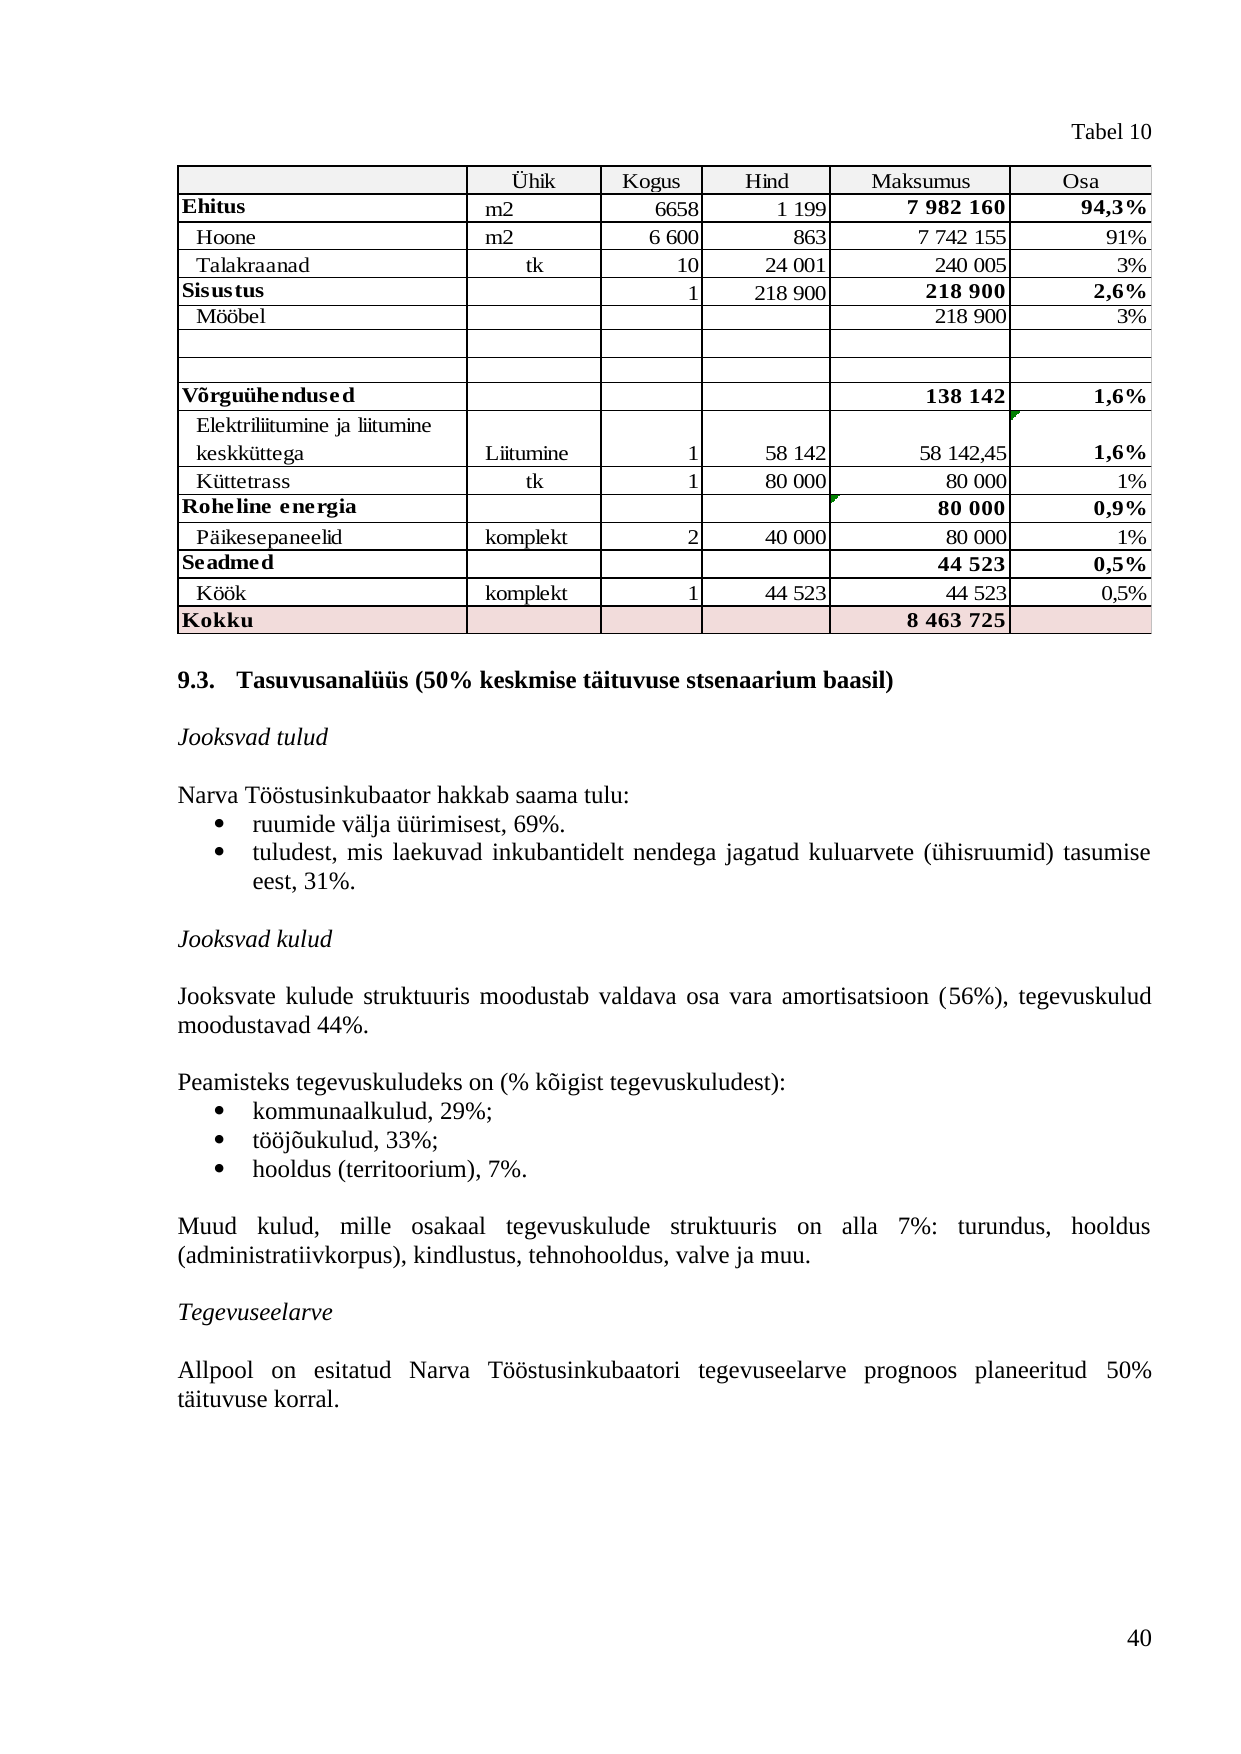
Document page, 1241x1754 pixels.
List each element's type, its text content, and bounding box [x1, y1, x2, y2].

text Narva Tööstusinkubaator hakkab saama tulu: [177, 780, 1152, 809]
text Muud kulud, mille osakaal tegevuskulude struktuuris on alla 7%: turundus, hooldus (administratiivkorpus), kindlustus, tehnohooldus, valve ja muu. [177, 1211, 1152, 1269]
text Allpool on esitatud Narva Tööstusinkubaatori tegevuseelarve prognoos planeeritud 50% täituvuse korral. [177, 1355, 1152, 1412]
text Tegevuseelarve [177, 1297, 1152, 1326]
list tuludest, mis laekuvad inkubantidelt nendega jagatud kuluarvete (ühisruumid) tasumise eest, 31%. [215, 837, 1152, 895]
list kommunaalkulud, 29%; [215, 1096, 1152, 1125]
text Peamisteks tegevuskuludeks on (% kõigist tegevuskuludest): [177, 1067, 1152, 1096]
list hooldus (territoorium), 7%. [215, 1154, 1152, 1182]
text Jooksvate kulude struktuuris moodustab valdava osa vara amortisatsioon (56%), tegevuskulud moodustavad 44%. [177, 981, 1152, 1039]
text Jooksvad kulud [177, 924, 1152, 952]
list ruumide välja üürimisest, 69%. [215, 809, 1152, 837]
text Tabel 10 [177, 118, 1152, 144]
list tööjõukulud, 33%; [215, 1125, 1152, 1154]
subtitle Tasuvusanalüüs (50% keskmise täituvuse stsenaarium baasil) [177, 665, 1152, 694]
text Jooksvad tulud [177, 722, 1152, 751]
